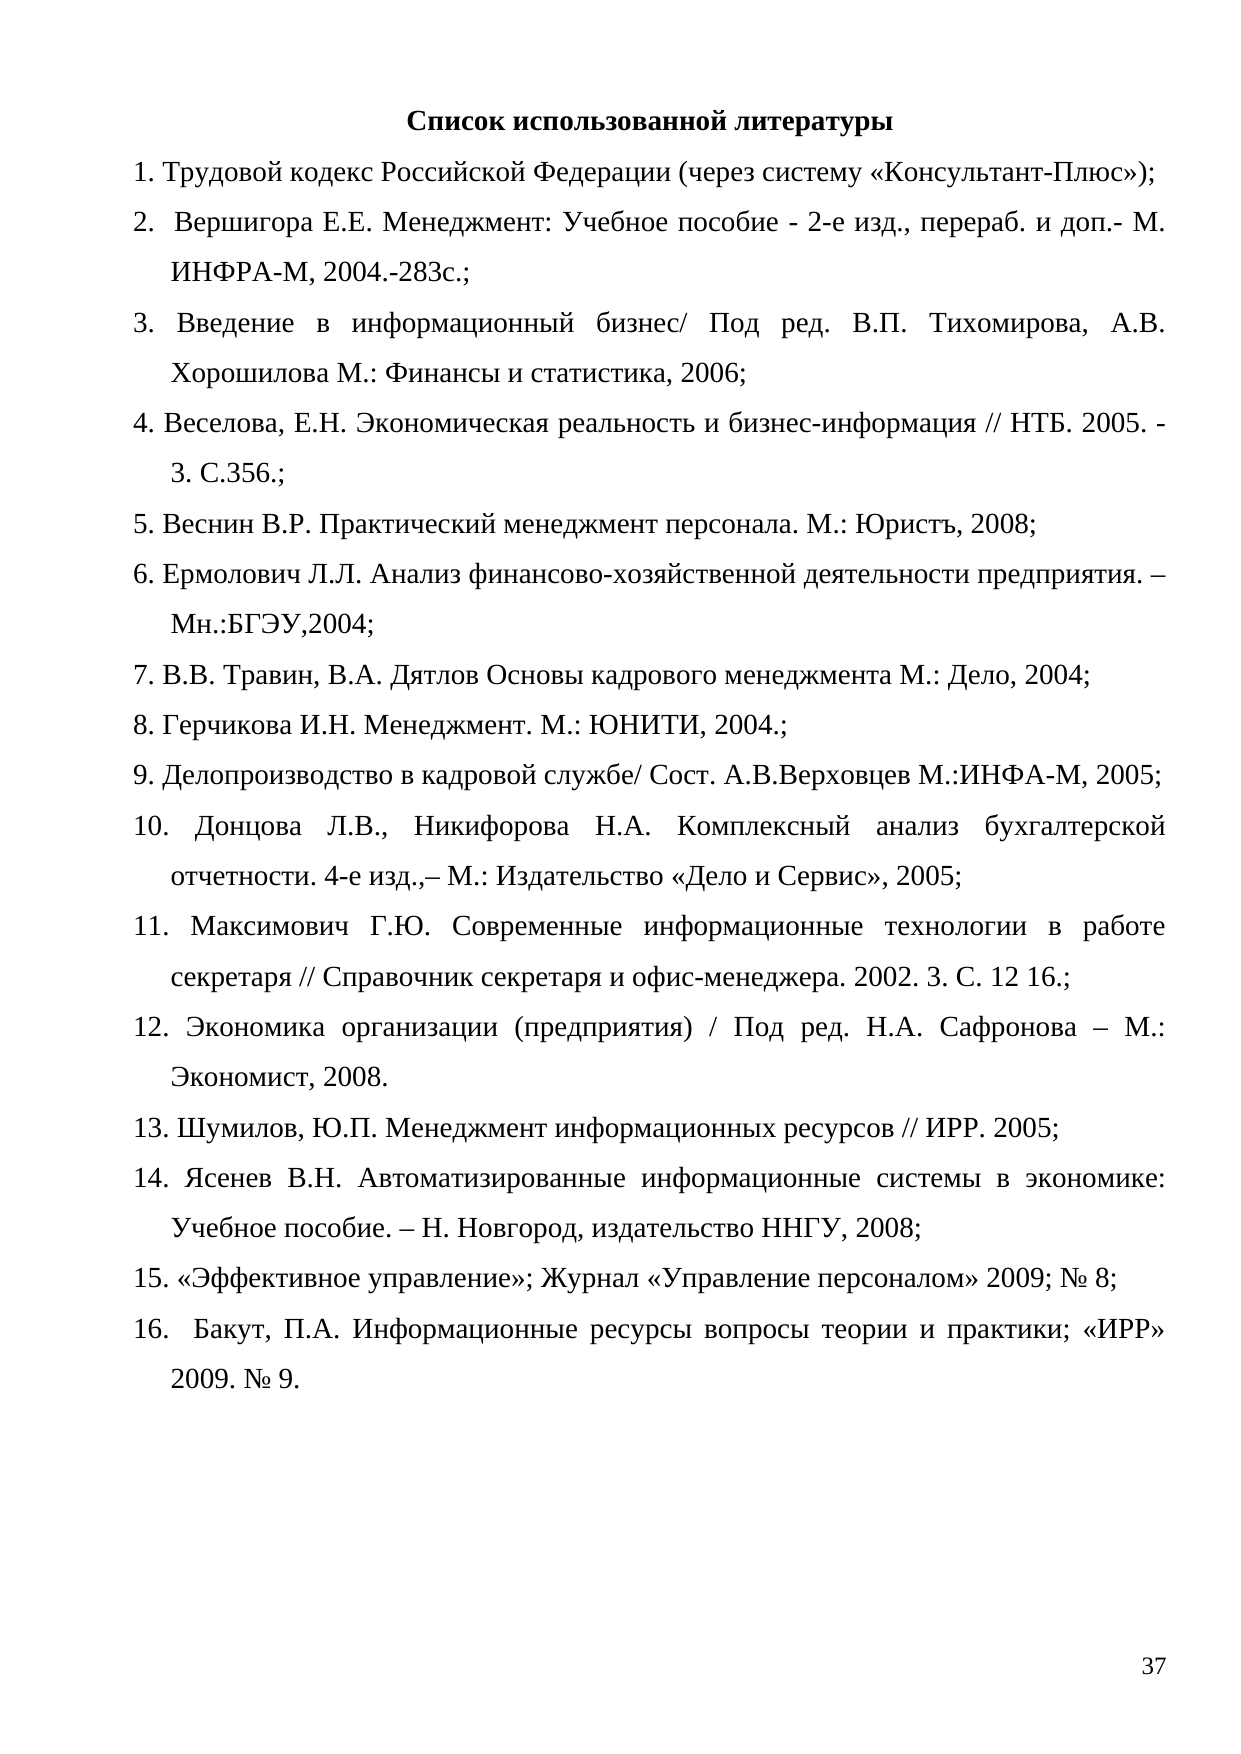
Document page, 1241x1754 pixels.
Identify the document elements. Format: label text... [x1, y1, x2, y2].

text 6. Ермолович Л.Л. Анализ финансово-хозяйственной деятельности предприятия. – Мн.:БГЭУ,2004; [133, 556, 1167, 640]
text 13. Шумилов, Ю.П. Менеджмент информационных ресурсов // ИРР. 2005; [133, 1110, 1167, 1143]
text 1. Трудовой кодекс Российской Федерации (через систему «Консультант-Плюс»); [133, 154, 1167, 187]
text 12. Экономика организации (предприятия) / Под ред. Н.А. Сафронова – М.: Экономист, 2008. [133, 1009, 1167, 1093]
text 15. «Эффективное управление»; Журнал «Управление персоналом» 2009; № 8; [133, 1261, 1167, 1294]
text 10. Донцова Л.В., Никифорова Н.А. Комплексный анализ бухгалтерской отчетности. 4-е изд.,– М.: Издательство «Дело и Сервис», 2005; [133, 808, 1167, 892]
text 16. Бакут, П.А. Информационные ресурсы вопросы теории и практики; «ИРР» 2009. № 9. [133, 1311, 1167, 1395]
text 11. Максимович Г.Ю. Современные информационные технологии в работе секретаря // Справочник секретаря и офис-менеджера. 2002. 3. С. 12 16.; [133, 908, 1167, 992]
text 5. Веснин В.Р. Практический менеджмент персонала. М.: Юристъ, 2008; [133, 506, 1167, 539]
text 9. Делопроизводство в кадровой службе/ Сост. А.В.Верховцев М.:ИНФА-М, 2005; [133, 757, 1167, 791]
text Список использованной литературы [133, 103, 1167, 137]
text 7. В.В. Травин, В.А. Дятлов Основы кадрового менеджмента М.: Дело, 2004; [133, 657, 1167, 690]
text 14. Ясенев В.Н. Автоматизированные информационные системы в экономике: Учебное пособие. – Н. Новгород, издательство ННГУ, 2008; [133, 1160, 1167, 1244]
text 4. Веселова, Е.Н. Экономическая реальность и бизнес-информация // НТБ. 2005. - 3. С.356.; [133, 405, 1167, 489]
text 3. Введение в информационный бизнес/ Под ред. В.П. Тихомирова, А.В. Хорошилова М.: Финансы и статистика, 2006; [133, 305, 1167, 388]
text 8. Герчикова И.Н. Менеджмент. М.: ЮНИТИ, 2004.; [133, 707, 1167, 741]
text 2. Вершигора Е.Е. Менеджмент: Учебное пособие - 2-е изд., перераб. и доп.- М. ИНФРА-М, 2004.-283с.; [133, 204, 1167, 288]
